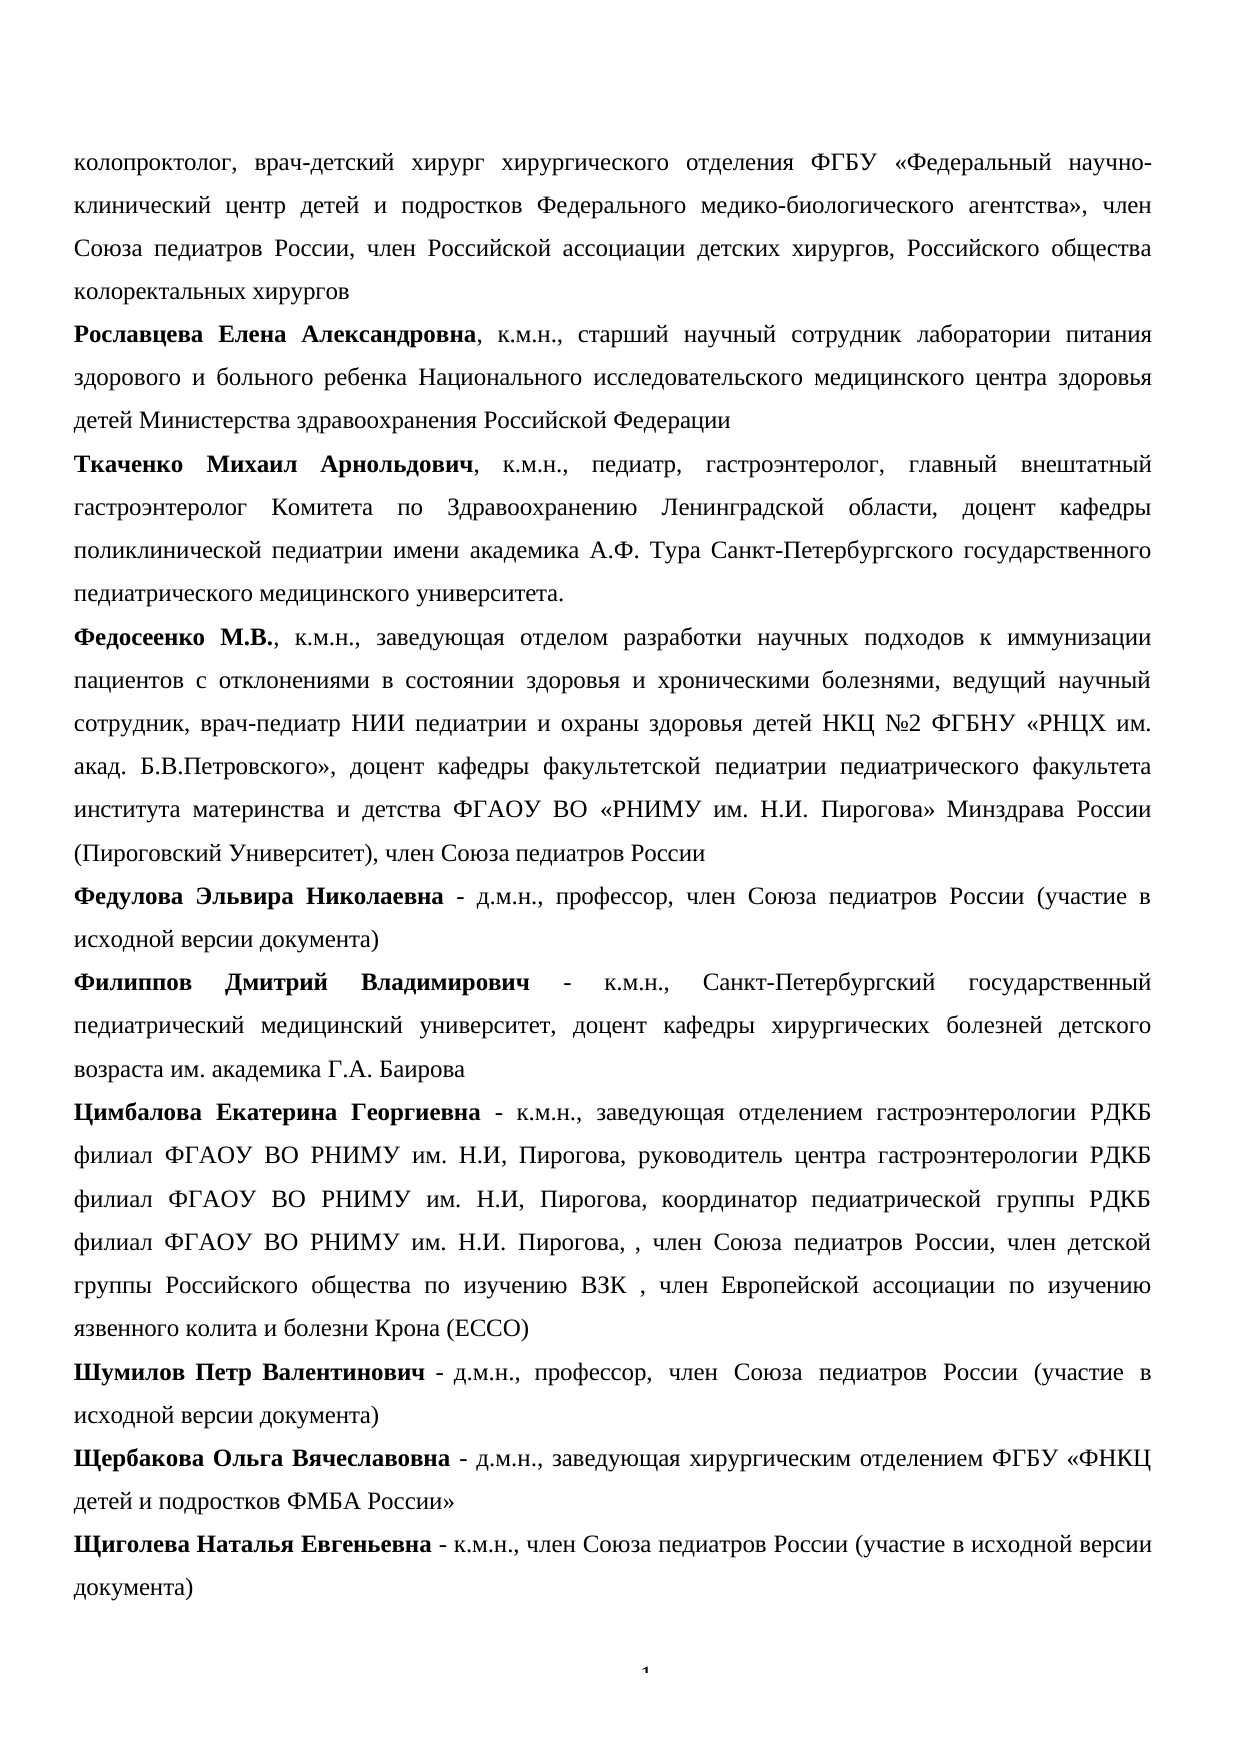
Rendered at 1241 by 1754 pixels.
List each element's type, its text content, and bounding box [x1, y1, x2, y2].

text Цимбалова Екатерина Георгиевна - к.м.н., заведующая отделением гастроэнтерологии РДКБ филиал ФГАОУ ВО РНИМУ им. Н.И, Пирогова, руководитель центра гастроэнтерологии РДКБ филиал ФГАОУ ВО РНИМУ им. Н.И, Пирогова, координатор педиатрической группы РДКБ филиал ФГАОУ ВО РНИМУ им. Н.И. Пирогова, , член Союза педиатров России, член детской группы Российского общества по изучению ВЗК , член Европейской ассоциации по изучению язвенного колита и болезни Крона (ECCO) [74, 1097, 1152, 1342]
text колопроктолог, врач-детский хирург хирургического отделения ФГБУ «Федеральный научно- клинический центр детей и подростков Федерального медико-биологического агентства», член Союза педиатров России, член Российской ассоциации детских хирургов, Российского общества колоректальных хирургов [74, 147, 1152, 305]
text Щиголева Наталья Евгеньевна - к.м.н., член Союза педиатров России (участие в исходной версии документа) [74, 1529, 1152, 1601]
text Рославцева Елена Александровна, к.м.н., старший научный сотрудник лаборатории питания здорового и больного ребенка Национального исследовательского медицинского центра здоровья детей Министерства здравоохранения Российской Федерации [74, 319, 1152, 434]
text Федулова Эльвира Николаевна - д.м.н., профессор, член Союза педиатров России (участие в исходной версии документа) [74, 881, 1152, 953]
text Федосеенко М.В., к.м.н., заведующая отделом разработки научных подходов к иммунизации пациентов с отклонениями в состоянии здоровья и хроническими болезнями, ведущий научный сотрудник, врач-педиатр НИИ педиатрии и охраны здоровья детей НКЦ №2 ФГБНУ «РНЦХ им. акад. Б.В.Петровского», доцент кафедры факультетской педиатрии педиатрического факультета института материнства и детства ФГАОУ ВО «РНИМУ им. Н.И. Пирогова» Минздрава России (Пироговский Университет), член Союза педиатров России [74, 622, 1151, 866]
text Ткаченко Михаил Арнольдович, к.м.н., педиатр, гастроэнтеролог, главный внештатный гастроэнтеролог Комитета по Здравоохранению Ленинградской области, доцент кафедры поликлинической педиатрии имени академика А.Ф. Тура Санкт-Петербургского государственного педиатрического медицинского университета. [74, 449, 1152, 607]
text Шумилов Петр Валентинович - д.м.н., профессор, член Союза педиатров России (участие в исходной версии документа) [74, 1357, 1151, 1428]
text Филиппов Дмитрий Владимирович - к.м.н., Санкт-Петербургский государственный педиатрический медицинский университет, доцент кафедры хирургических болезней детского возраста им. академика Г.А. Баирова [74, 967, 1152, 1082]
text Щербакова Ольга Вячеславовна - д.м.н., заведующая хирургическим отделением ФГБУ «ФНКЦ детей и подростков ФМБА России» [74, 1443, 1151, 1515]
